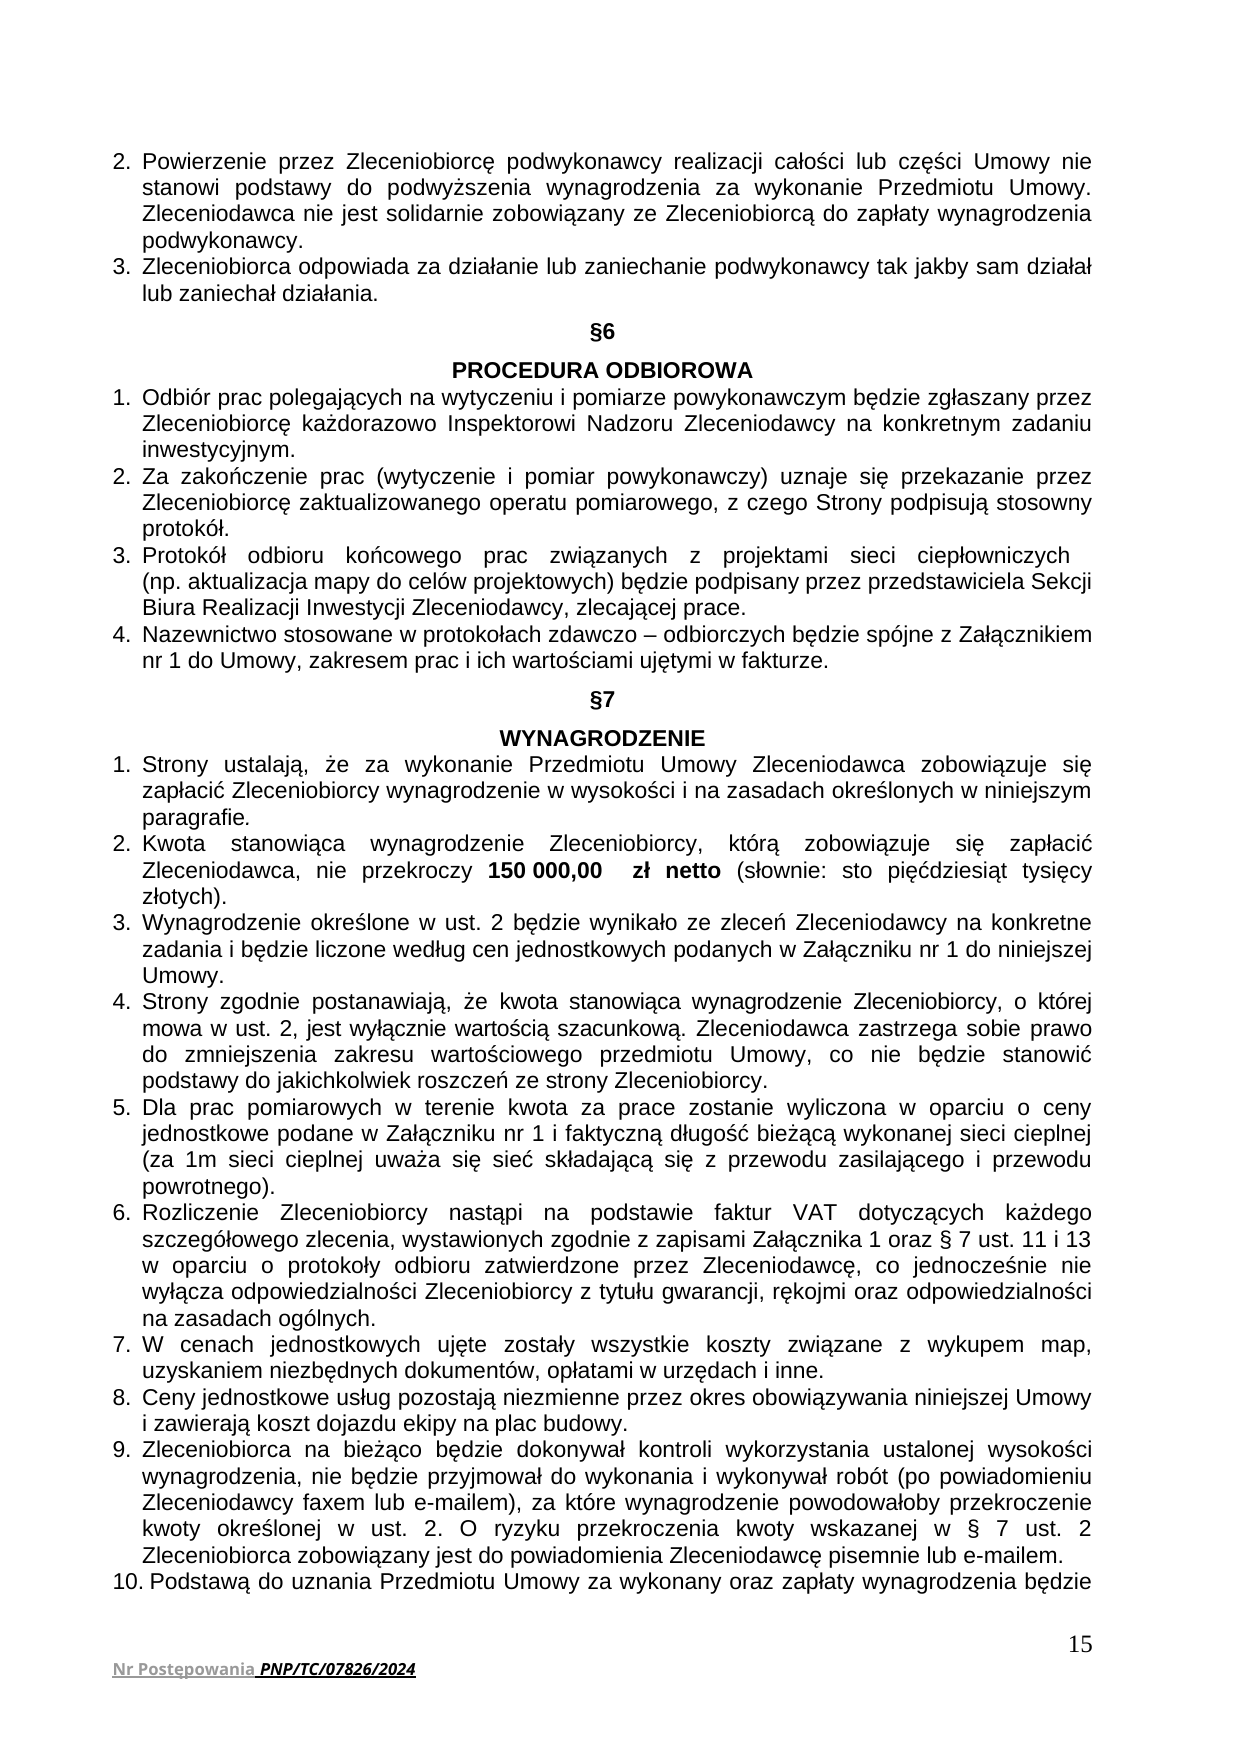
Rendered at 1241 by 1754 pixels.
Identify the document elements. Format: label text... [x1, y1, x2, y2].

text §6 [112, 318, 1092, 345]
list W cenach jednostkowych ujęte zostały wszystkie koszty związane z wykupem map, uzyskaniem niezbędnych dokumentów, opłatami w urzędach i inne. [112, 1331, 1092, 1384]
list Protokół odbioru końcowego prac związanych z projektami sieci ciepłowniczych (np. aktualizacja mapy do celów projektowych) będzie podpisany przez przedstawiciela Sekcji Biura Realizacji Inwestycji Zleceniodawcy, zlecającej prace. [112, 542, 1092, 621]
list Zleceniobiorca na bieżąco będzie dokonywał kontroli wykorzystania ustalonej wysokości wynagrodzenia, nie będzie przyjmował do wykonania i wykonywał robót (po powiadomieniu Zleceniodawcy faxem lub e-mailem), za które wynagrodzenie powodowałoby przekroczenie kwoty określonej w ust. 2. O ryzyku przekroczenia kwoty wskazanej w § 7 ust. 2 Zleceniobiorca zobowiązany jest do powiadomienia Zleceniodawcę pisemnie lub e-mailem. [112, 1436, 1092, 1568]
list Zleceniobiorca odpowiada za działanie lub zaniechanie podwykonawcy tak jakby sam działał lub zaniechał działania. [112, 253, 1092, 306]
list Powierzenie przez Zleceniobiorcę podwykonawcy realizacji całości lub części Umowy nie stanowi podstawy do podwyższenia wynagrodzenia za wykonanie Przedmiotu Umowy. Zleceniodawca nie jest solidarnie zobowiązany ze Zleceniobiorcą do zapłaty wynagrodzenia podwykonawcy. [112, 148, 1092, 253]
text §7 [112, 686, 1092, 712]
list Wynagrodzenie określone w ust. 2 będzie wynikało ze zleceń Zleceniodawcy na konkretne zadania i będzie liczone według cen jednostkowych podanych w Załączniku nr 1 do niniejszej Umowy. [112, 909, 1092, 988]
list Kwota stanowiąca wynagrodzenie Zleceniobiorcy, którą zobowiązuje się zapłacić Zleceniodawca, nie przekroczy 150 000,00 zł netto (słownie: sto pięćdziesiąt tysięcy złotych). [112, 830, 1092, 909]
list Za zakończenie prac (wytyczenie i pomiar powykonawczy) uznaje się przekazanie przez Zleceniobiorcę zaktualizowanego operatu pomiarowego, z czego Strony podpisują stosowny protokół. [112, 463, 1092, 542]
text PROCEDURA ODBIOROWA [112, 357, 1092, 383]
list Odbiór prac polegających na wytyczeniu i pomiarze powykonawczym będzie zgłaszany przez Zleceniobiorcę każdorazowo Inspektorowi Nadzoru Zleceniodawcy na konkretnym zadaniu inwestycyjnym. [112, 383, 1092, 463]
list Rozliczenie Zleceniobiorcy nastąpi na podstawie faktur VAT dotyczących każdego szczegółowego zlecenia, wystawionych zgodnie z zapisami Załącznika 1 oraz § 7 ust. 11 i 13 w oparciu o protokoły odbioru zatwierdzone przez Zleceniodawcę, co jednocześnie nie wyłącza odpowiedzialności Zleceniobiorcy z tytułu gwarancji, rękojmi oraz odpowiedzialności na zasadach ogólnych. [112, 1199, 1092, 1331]
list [112, 1568, 1092, 1594]
list Strony zgodnie postanawiają, że kwota stanowiąca wynagrodzenie Zleceniobiorcy, o której mowa w ust. 2, jest wyłącznie wartością szacunkową. Zleceniodawca zastrzega sobie prawo do zmniejszenia zakresu wartościowego przedmiotu Umowy, co nie będzie stanowić podstawy do jakichkolwiek roszczeń ze strony Zleceniobiorcy. [112, 988, 1092, 1094]
text WYNAGRODZENIE [112, 725, 1092, 751]
list Nazewnictwo stosowane w protokołach zdawczo – odbiorczych będzie spójne z Załącznikiem nr 1 do Umowy, zakresem prac i ich wartościami ujętymi w fakturze. [112, 621, 1092, 673]
list Ceny jednostkowe usług pozostają niezmienne przez okres obowiązywania niniejszej Umowy i zawierają koszt dojazdu ekipy na plac budowy. [112, 1384, 1092, 1436]
list Dla prac pomiarowych w terenie kwota za prace zostanie wyliczona w oparciu o ceny jednostkowe podane w Załączniku nr 1 i faktyczną długość bieżącą wykonanej sieci cieplnej (za 1m sieci cieplnej uważa się sieć składającą się z przewodu zasilającego i przewodu powrotnego). [112, 1094, 1092, 1199]
list Strony ustalają, że za wykonanie Przedmiotu Umowy Zleceniodawca zobowiązuje się zapłacić Zleceniobiorcy wynagrodzenie w wysokości i na zasadach określonych w niniejszym paragrafie. [112, 751, 1092, 830]
